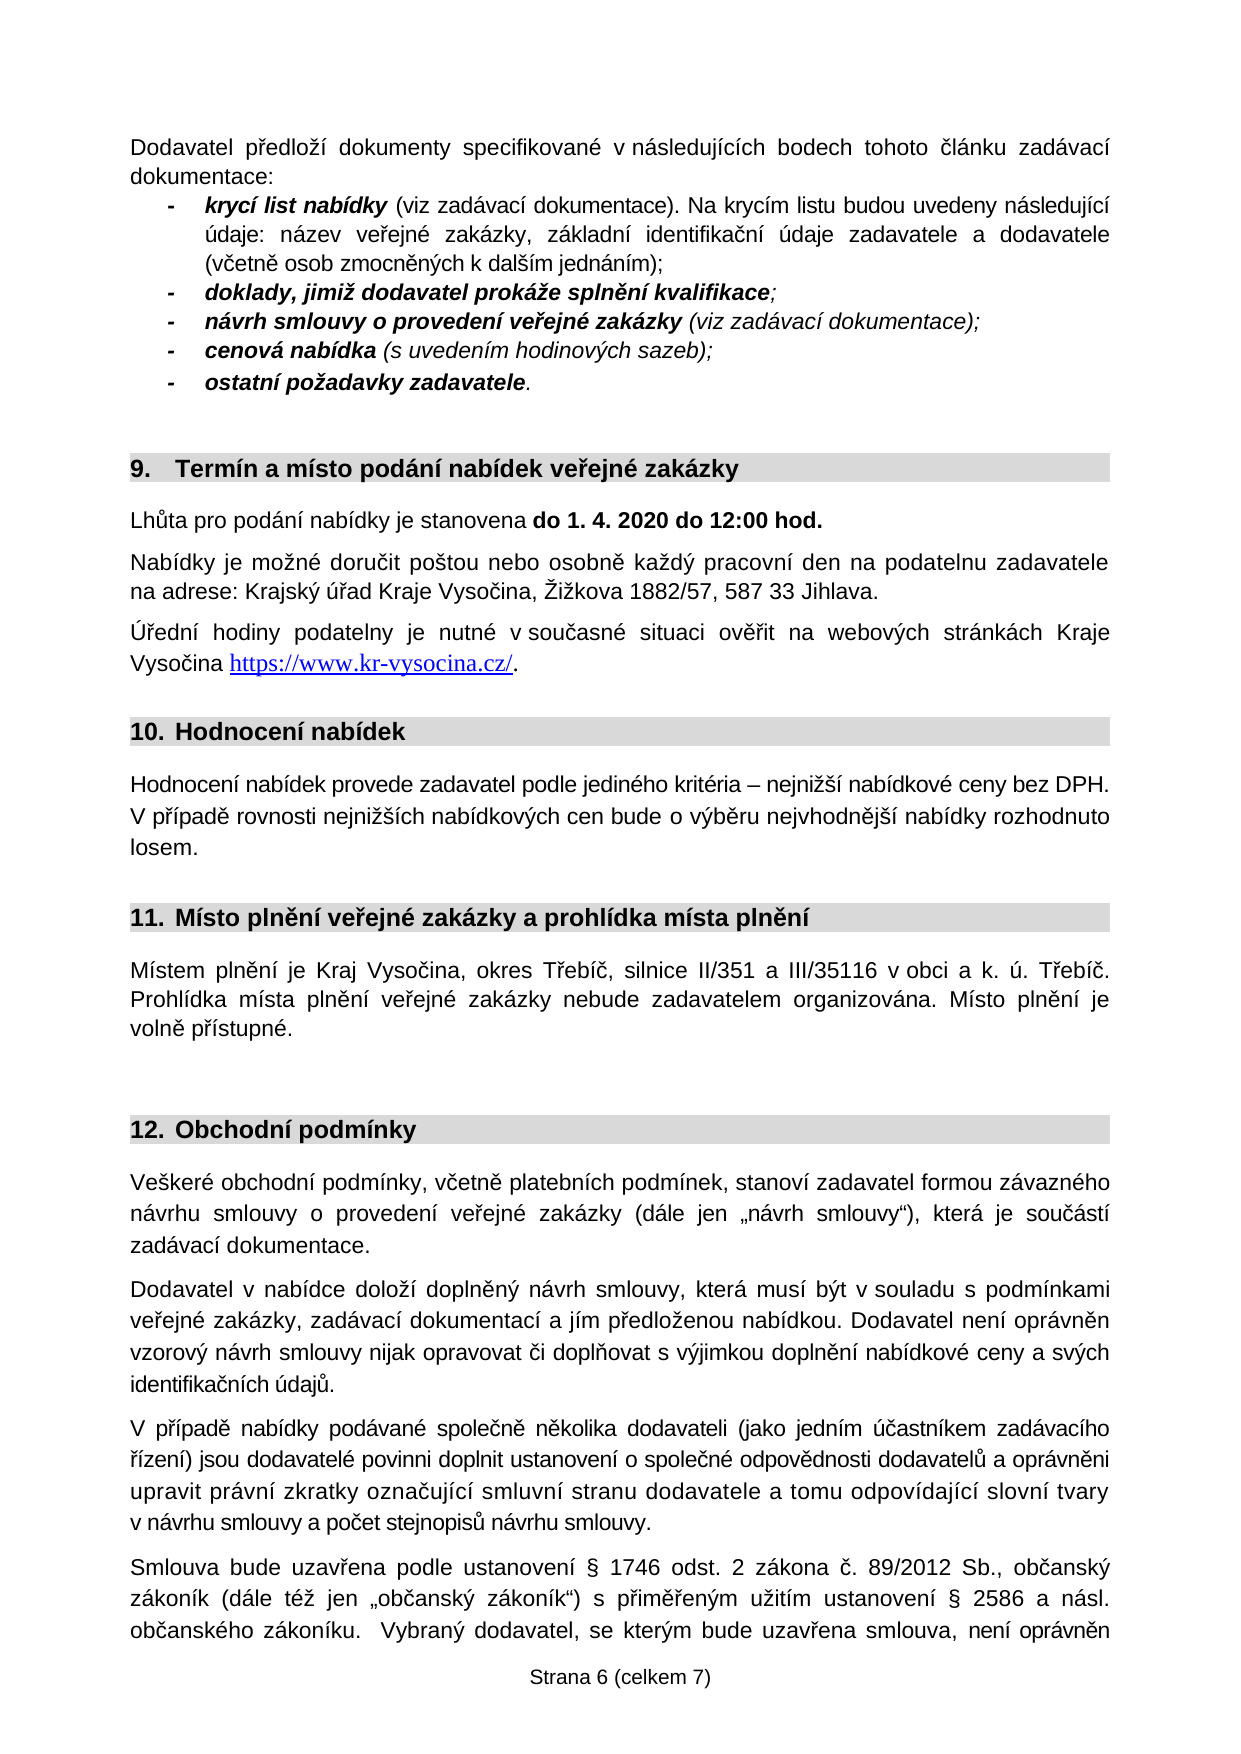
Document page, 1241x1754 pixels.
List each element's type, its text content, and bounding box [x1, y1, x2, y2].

subtitle Hodnocení nabídek [130, 717, 1110, 746]
list krycí list nabídky (viz zadávací dokumentace). Na krycím listu budou uvedeny následující údaje: název veřejné zakázky, základní identifikační údaje zadavatele a dodavatele (včetně osob zmocněných k dalším jednáním); [167, 192, 1110, 276]
list doklady, jimiž dodavatel prokáže splnění kvalifikace; [167, 279, 1110, 305]
subtitle Obchodní podmínky [130, 1115, 1110, 1144]
text V případě nabídky podávané společně několika dodavateli (jako jedním účastníkem zadávacího řízení) jsou dodavatelé povinni doplnit ustanovení o společné odpovědnosti dodavatelů a oprávněni upravit právní zkratky označující smluvní stranu dodavatele a tomu odpovídající slovní tvary v návrhu smlouvy a počet stejnopisů návrhu smlouvy. [130, 1415, 1110, 1536]
list návrh smlouvy o provedení veřejné zakázky (viz zadávací dokumentace); [167, 308, 1110, 334]
text Hodnocení nabídek provede zadavatel podle jediného kritéria – nejnižší nabídkové ceny bez DPH. V případě rovnosti nejnižších nabídkových cen bude o výběru nejvhodnější nabídky rozhodnuto losem. [130, 771, 1110, 861]
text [130, 1553, 1110, 1643]
text Dodavatel předloží dokumenty specifikované v následujících bodech tohoto článku zadávací dokumentace: [130, 134, 1110, 189]
subtitle Termín a místo podání nabídek veřejné zakázky [130, 453, 1110, 482]
text Místem plnění je Kraj Vysočina, okres Třebíč, silnice II/351 a III/35116 v obci a k. ú. Třebíč. Prohlídka místa plnění veřejné zakázky nebude zadavatelem organizována. Místo plnění je volně přístupné. [130, 957, 1110, 1041]
list cenová nabídka (s uvedením hodinových sazeb); [167, 337, 1110, 363]
text Veškeré obchodní podmínky, včetně platebních podmínek, stanoví zadavatel formou závazného návrhu smlouvy o provedení veřejné zakázky (dále jen „návrh smlouvy“), která je součástí zadávací dokumentace. [130, 1169, 1110, 1258]
text Dodavatel v nabídce doloží doplněný návrh smlouvy, která musí být v souladu s podmínkami veřejné zakázky, zadávací dokumentací a jím předloženou nabídkou. Dodavatel není oprávněn vzorový návrh smlouvy nijak opravovat či doplňovat s výjimkou doplnění nabídkové ceny a svých identifikačních údajů. [130, 1276, 1110, 1397]
text Úřední hodiny podatelny je nutné v současné situaci ověřit na webových stránkách Kraje Vysočina https://www.kr-vysocina.cz/. [130, 619, 1110, 677]
list ostatní požadavky zadavatele. [167, 369, 1110, 395]
subtitle Místo plnění veřejné zakázky a prohlídka místa plnění [130, 903, 1110, 932]
text Lhůta pro podání nabídky je stanovena do 1. 4. 2020 do 12:00 hod. [130, 507, 1110, 534]
text Nabídky je možné doručit poštou nebo osobně každý pracovní den na podatelnu zadavatele na adrese: Krajský úřad Kraje Vysočina, Žižkova 1882/57, 587 33 Jihlava. [130, 549, 1110, 604]
